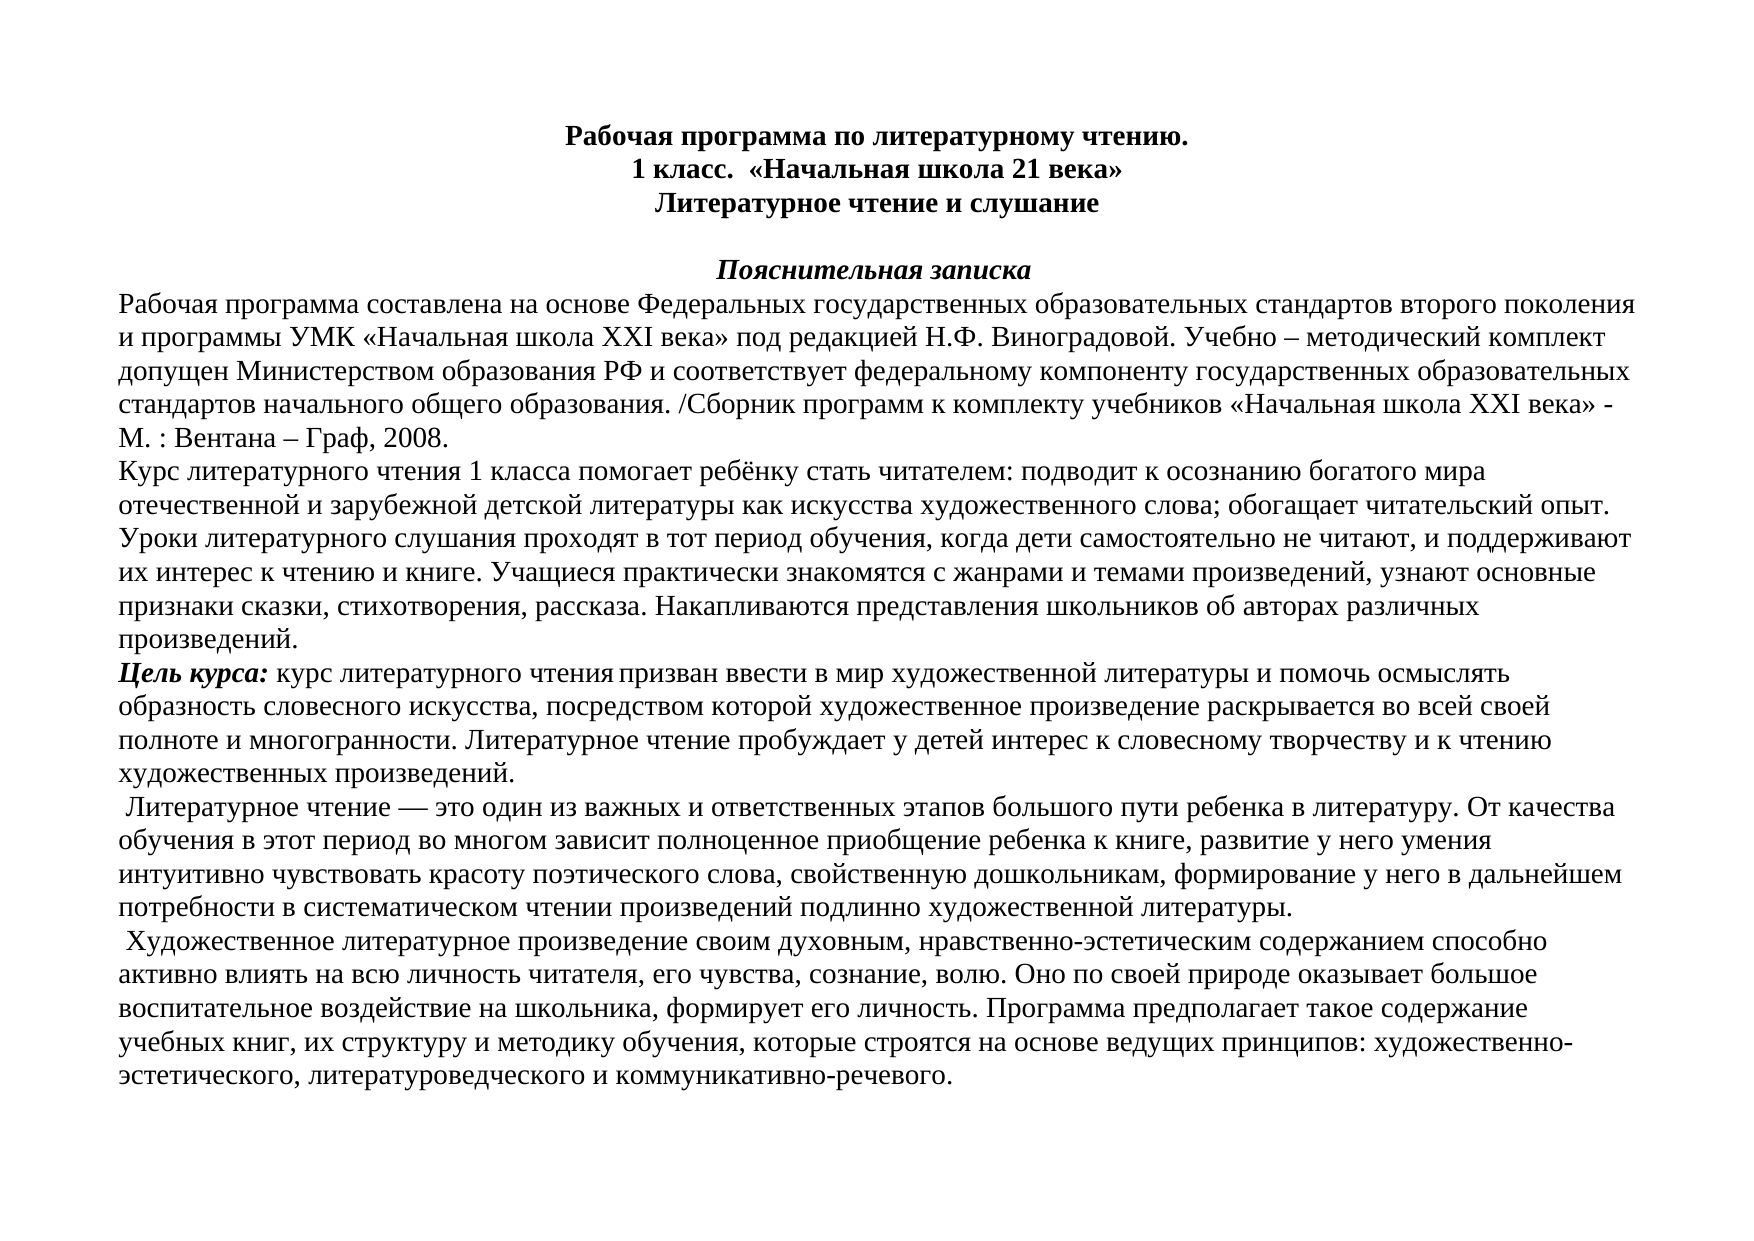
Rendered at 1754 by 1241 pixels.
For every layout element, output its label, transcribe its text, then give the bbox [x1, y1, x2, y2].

text Литературное чтение и слушание [118, 185, 1636, 219]
text Курс литературного чтения 1 класса помогает ребёнку стать читателем: подводит к осознанию богатого мира отечественной и зарубежной детской литературы как искусства художественного слова; обогащает читательский опыт. Уроки литературного слушания проходят в тот период обучения, когда дети самостоятельно не читают, и поддерживают их интерес к чтению и книге. Учащиеся практически знакомятся с жанрами и темами произведений, узнают основные признаки сказки, стихотворения, рассказа. Накапливаются представления школьников об авторах различных произведений. [118, 453, 1636, 655]
text Рабочая программа по литературному чтению. [118, 118, 1636, 152]
text Рабочая программа составлена на основе Федеральных государственных образовательных стандартов второго поколения и программы УМК «Начальная школа XXI века» под редакцией Н.Ф. Виноградовой. Учебно – методический комплект допущен Министерством образования РФ и соответствует федеральному компоненту государственных образовательных стандартов начального общего образования. /Сборник программ к комплекту учебников «Начальная школа XXI века» -М. : Вентана – Граф, 2008. [118, 286, 1636, 453]
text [118, 655, 1636, 1091]
text 1 класс. «Начальная школа 21 века» [118, 152, 1636, 185]
text Пояснительная записка [118, 252, 1636, 286]
